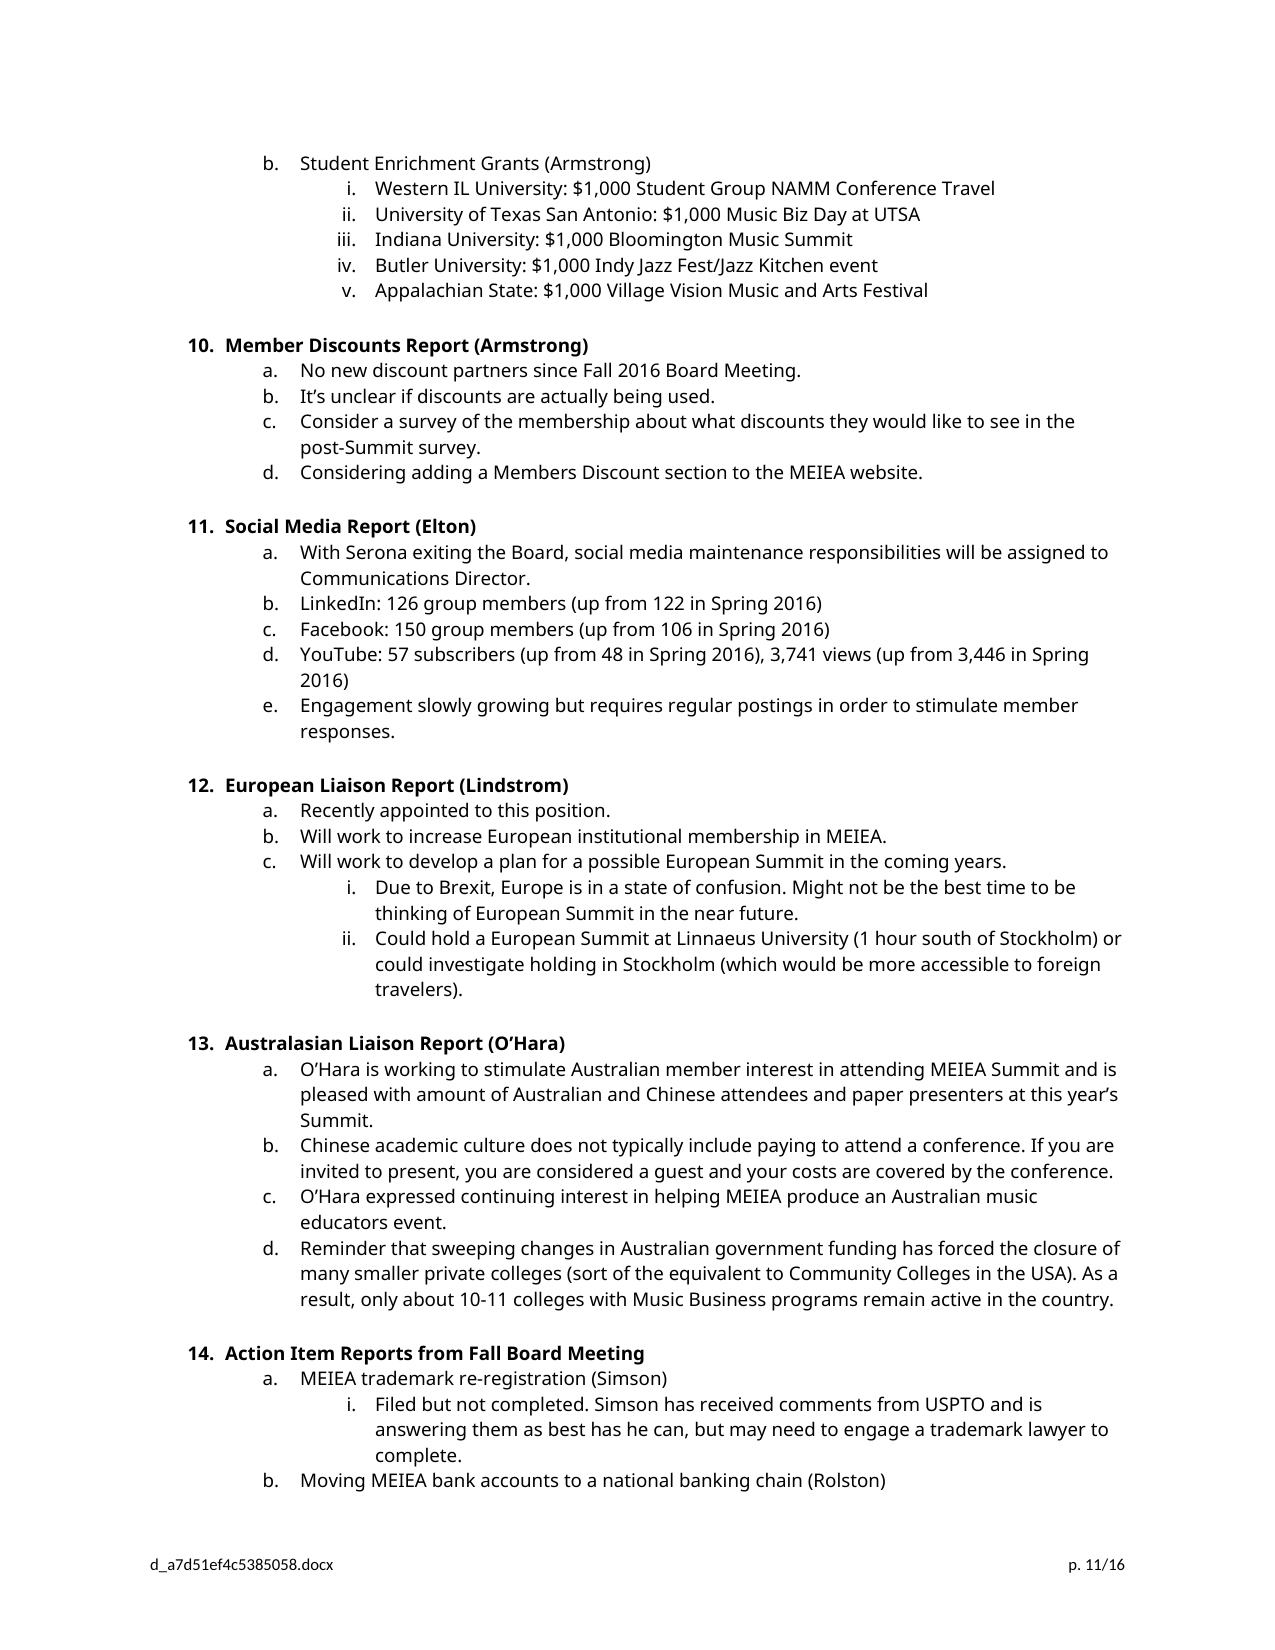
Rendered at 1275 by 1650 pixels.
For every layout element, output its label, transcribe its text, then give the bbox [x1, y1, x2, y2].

list O’Hara expressed continuing interest in helping MEIEA produce an Australian music educators event. [262, 1184, 1125, 1235]
list YouTube: 57 subscribers (up from 48 in Spring 2016), 3,741 views (up from 3,446 in Spring 2016) [262, 641, 1125, 692]
list No new discount partners since Fall 2016 Board Meeting. [262, 357, 1125, 383]
list European Liaison Report (Lindstrom) [187, 772, 1125, 798]
list LinkedIn: 126 group members (up from 122 in Spring 2016) [262, 590, 1125, 616]
list Will work to increase European institutional membership in MEIEA. [262, 823, 1125, 849]
list Member Discounts Report (Armstrong) [187, 332, 1125, 357]
list Facebook: 150 group members (up from 106 in Spring 2016) [262, 616, 1125, 641]
list University of Texas San Antonio: $1,000 Music Biz Day at UTSA [356, 201, 1125, 227]
list Student Enrichment Grants (Armstrong) [262, 150, 1125, 176]
list Australasian Liaison Report (O’Hara) [187, 1031, 1125, 1056]
list Filed but not completed. Simson has received comments from USPTO and is answering them as best has he can, but may need to engage a trademark lawyer to complete. [356, 1391, 1125, 1468]
list Action Item Reports from Fall Board Meeting [187, 1340, 1125, 1366]
list Western IL University: $1,000 Student Group NAMM Conference Travel [356, 176, 1125, 201]
list Will work to develop a plan for a possible European Summit in the coming years. [262, 849, 1125, 874]
list Social Media Report (Elton) [187, 514, 1125, 539]
list Could hold a European Summit at Linnaeus University (1 hour south of Stockholm) or could investigate holding in Stockholm (which would be more accessible to foreign travelers). [356, 925, 1125, 1031]
list MEIEA trademark re-registration (Simson) [262, 1366, 1125, 1391]
list Indiana University: $1,000 Bloomington Music Summit [356, 227, 1125, 252]
list Considering adding a Members Discount section to the MEIEA website. [262, 459, 1125, 514]
list Engagement slowly growing but requires regular postings in order to stimulate member responses. [262, 692, 1125, 772]
list Chinese academic culture does not typically include paying to attend a conference. If you are invited to present, you are considered a guest and your costs are covered by the conference. [262, 1133, 1125, 1184]
list It’s unclear if discounts are actually being used. [262, 383, 1125, 408]
list Consider a survey of the membership about what discounts they would like to see in the post-Summit survey. [262, 408, 1125, 459]
list O’Hara is working to stimulate Australian member interest in attending MEIEA Summit and is pleased with amount of Australian and Chinese attendees and paper presenters at this year’s Summit. [262, 1056, 1125, 1133]
list Reminder that sweeping changes in Australian government funding has forced the closure of many smaller private colleges (sort of the equivalent to Community Colleges in the USA). As a result, only about 10-11 colleges with Music Business programs remain active in the country. [262, 1235, 1125, 1340]
list With Serona exiting the Board, social media maintenance responsibilities will be assigned to Communications Director. [262, 539, 1125, 590]
list Moving MEIEA bank accounts to a national banking chain (Rolston) [262, 1468, 1125, 1493]
list Due to Brexit, Europe is in a state of confusion. Might not be the best time to be thinking of European Summit in the near future. [356, 874, 1125, 925]
list Recently appointed to this position. [262, 798, 1125, 823]
list Appalachian State: $1,000 Village Vision Music and Arts Festival [356, 278, 1125, 332]
list Butler University: $1,000 Indy Jazz Fest/Jazz Kitchen event [356, 252, 1125, 278]
